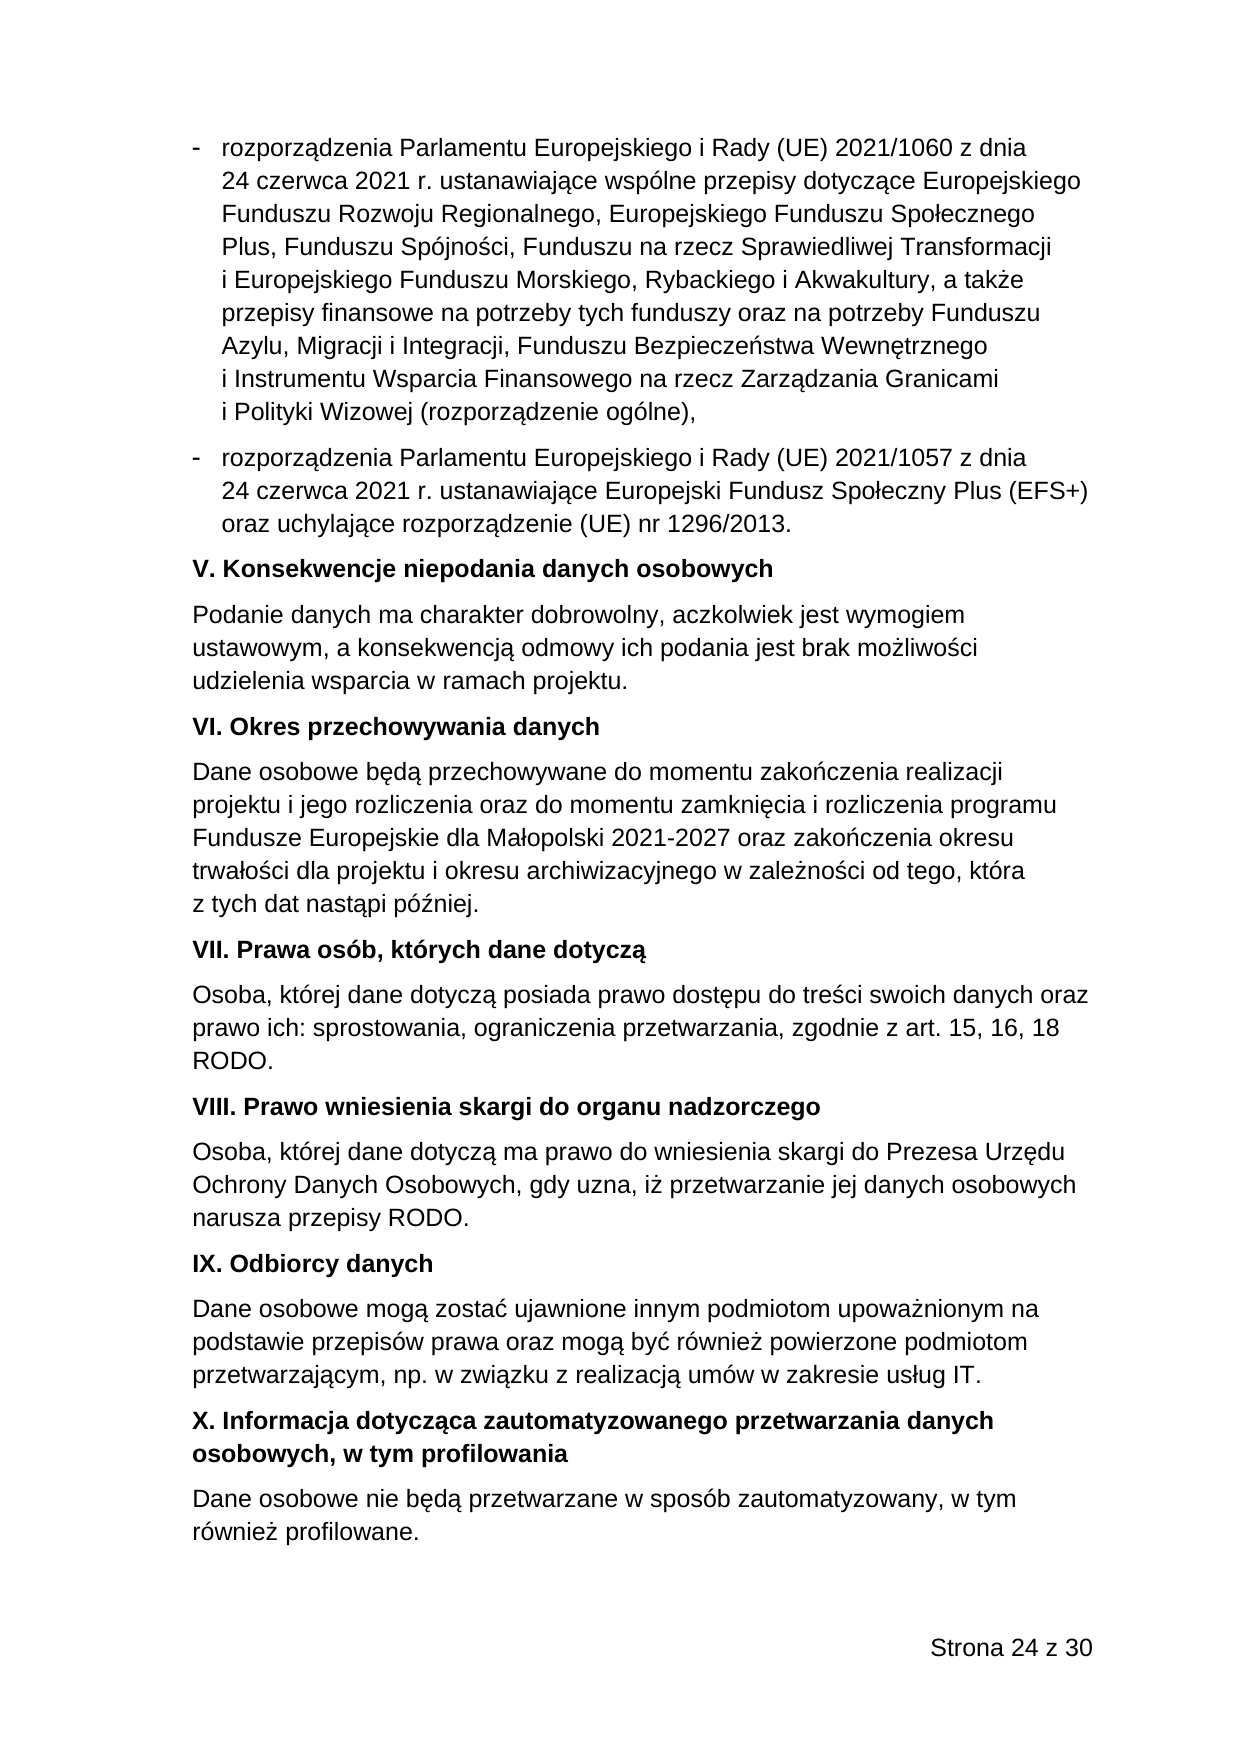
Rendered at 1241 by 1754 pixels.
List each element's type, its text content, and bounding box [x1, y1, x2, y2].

text X. Informacja dotycząca zautomatyzowanego przetwarzania danych osobowych, w tym profilowania [192, 1406, 1093, 1468]
list rozporządzenia Parlamentu Europejskiego i Rady (UE) 2021/1057 z dnia 24 czerwca 2021 r. ustanawiające Europejski Fundusz Społeczny Plus (EFS+) oraz uchylające rozporządzenie (UE) nr 1296/2013. [192, 443, 1093, 538]
text IX. Odbiorcy danych [192, 1249, 1093, 1277]
list rozporządzenia Parlamentu Europejskiego i Rady (UE) 2021/1060 z dnia 24 czerwca 2021 r. ustanawiające wspólne przepisy dotyczące Europejskiego Funduszu Rozwoju Regionalnego, Europejskiego Funduszu Społecznego Plus, Funduszu Spójności, Funduszu na rzecz Sprawiedliwej Transformacji i Europejskiego Funduszu Morskiego, Rybackiego i Akwakultury, a także przepisy finansowe na potrzeby tych funduszy oraz na potrzeby Funduszu Azylu, Migracji i Integracji, Funduszu Bezpieczeństwa Wewnętrznego i Instrumentu Wsparcia Finansowego na rzecz Zarządzania Granicami i Polityki Wizowej (rozporządzenie ogólne), [192, 133, 1093, 426]
text VII. Prawa osób, których dane dotyczą [192, 934, 1093, 963]
text VI. Okres przechowywania danych [192, 711, 1093, 740]
text Osoba, której dane dotyczą posiada prawo dostępu do treści swoich danych oraz prawo ich: sprostowania, ograniczenia przetwarzania, zgodnie z art. 15, 16, 18 RODO. [192, 980, 1093, 1075]
text Dane osobowe nie będą przetwarzane w sposób zautomatyzowany, w tym również profilowane. [192, 1484, 1093, 1546]
text Podanie danych ma charakter dobrowolny, aczkolwiek jest wymogiem ustawowym, a konsekwencją odmowy ich podania jest brak możliwości udzielenia wsparcia w ramach projektu. [192, 600, 1093, 695]
text VIII. Prawo wniesienia skargi do organu nadzorczego [192, 1092, 1093, 1120]
text Dane osobowe mogą zostać ujawnione innym podmiotom upoważnionym na podstawie przepisów prawa oraz mogą być również powierzone podmiotom przetwarzającym, np. w związku z realizacją umów w zakresie usług IT. [192, 1294, 1093, 1389]
text Dane osobowe będą przechowywane do momentu zakończenia realizacji projektu i jego rozliczenia oraz do momentu zamknięcia i rozliczenia programu Fundusze Europejskie dla Małopolski 2021-2027 oraz zakończenia okresu trwałości dla projektu i okresu archiwizacyjnego w zależności od tego, która z tych dat nastąpi później. [192, 757, 1093, 918]
text V. Konsekwencje niepodania danych osobowych [192, 554, 1093, 583]
text Osoba, której dane dotyczą ma prawo do wniesienia skargi do Prezesa Urzędu Ochrony Danych Osobowych, gdy uzna, iż przetwarzanie jej danych osobowych narusza przepisy RODO. [192, 1137, 1093, 1232]
